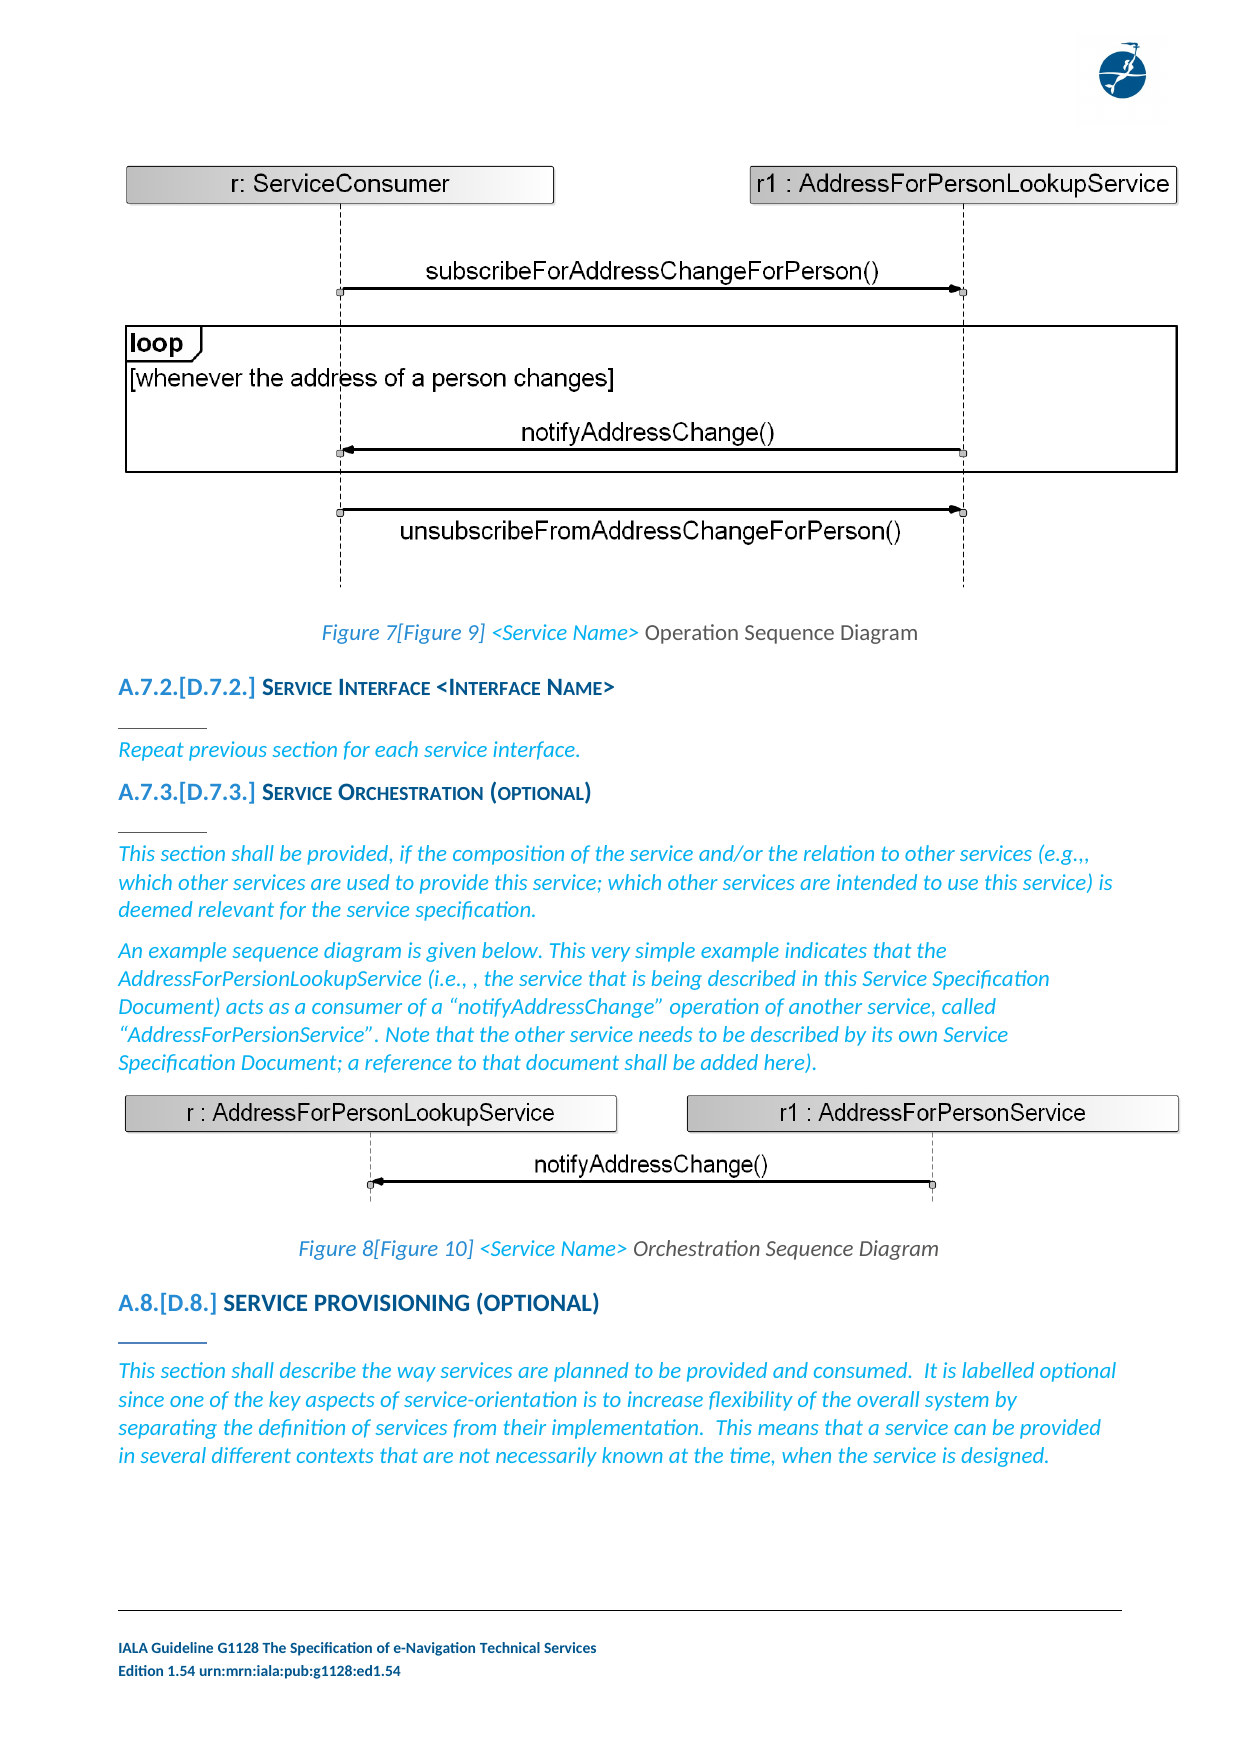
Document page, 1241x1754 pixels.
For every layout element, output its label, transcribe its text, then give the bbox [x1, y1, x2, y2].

picture [1076, 34, 1169, 126]
picture [118, 158, 1184, 594]
text Service Interface <Interface Name> [118, 671, 1122, 702]
text SERVICE PROVISIONING (OPTIONAL) [118, 1288, 1122, 1318]
picture [118, 1088, 1185, 1210]
text <Service Name> Orchestration Sequence Diagram [118, 1234, 1122, 1263]
text This section shall be provided, if the composition of the service and/or the relation to other services (e.g.,, which other services are used to provide this service; which other services are intended to use this service) is deemed relevant for the service specification. [118, 839, 1122, 924]
text Repeat previous section for each service interface. [118, 735, 1122, 763]
text This section shall describe the way services are planned to be provided and consumed. It is labelled optional since one of the key aspects of service-orientation is to increase flexibility of the overall system by separating the definition of services from their implementation. This means that a service can be provided in several different contexts that are not necessarily known at the time, when the service is designed. [118, 1357, 1122, 1469]
text Service Orchestration (optional) [118, 776, 1122, 806]
text <Service Name> Operation Sequence Diagram [118, 618, 1122, 646]
text An example sequence diagram is given below. This very simple example indicates that the AddressForPersionLookupService (i.e., , the service that is being described in this Service Specification Document) acts as a consumer of a “notifyAddressChange” operation of another service, called “AddressForPersionService”. Note that the other service needs to be described by its own Service Specification Document; a reference to that document shall be added here). [118, 936, 1122, 1076]
